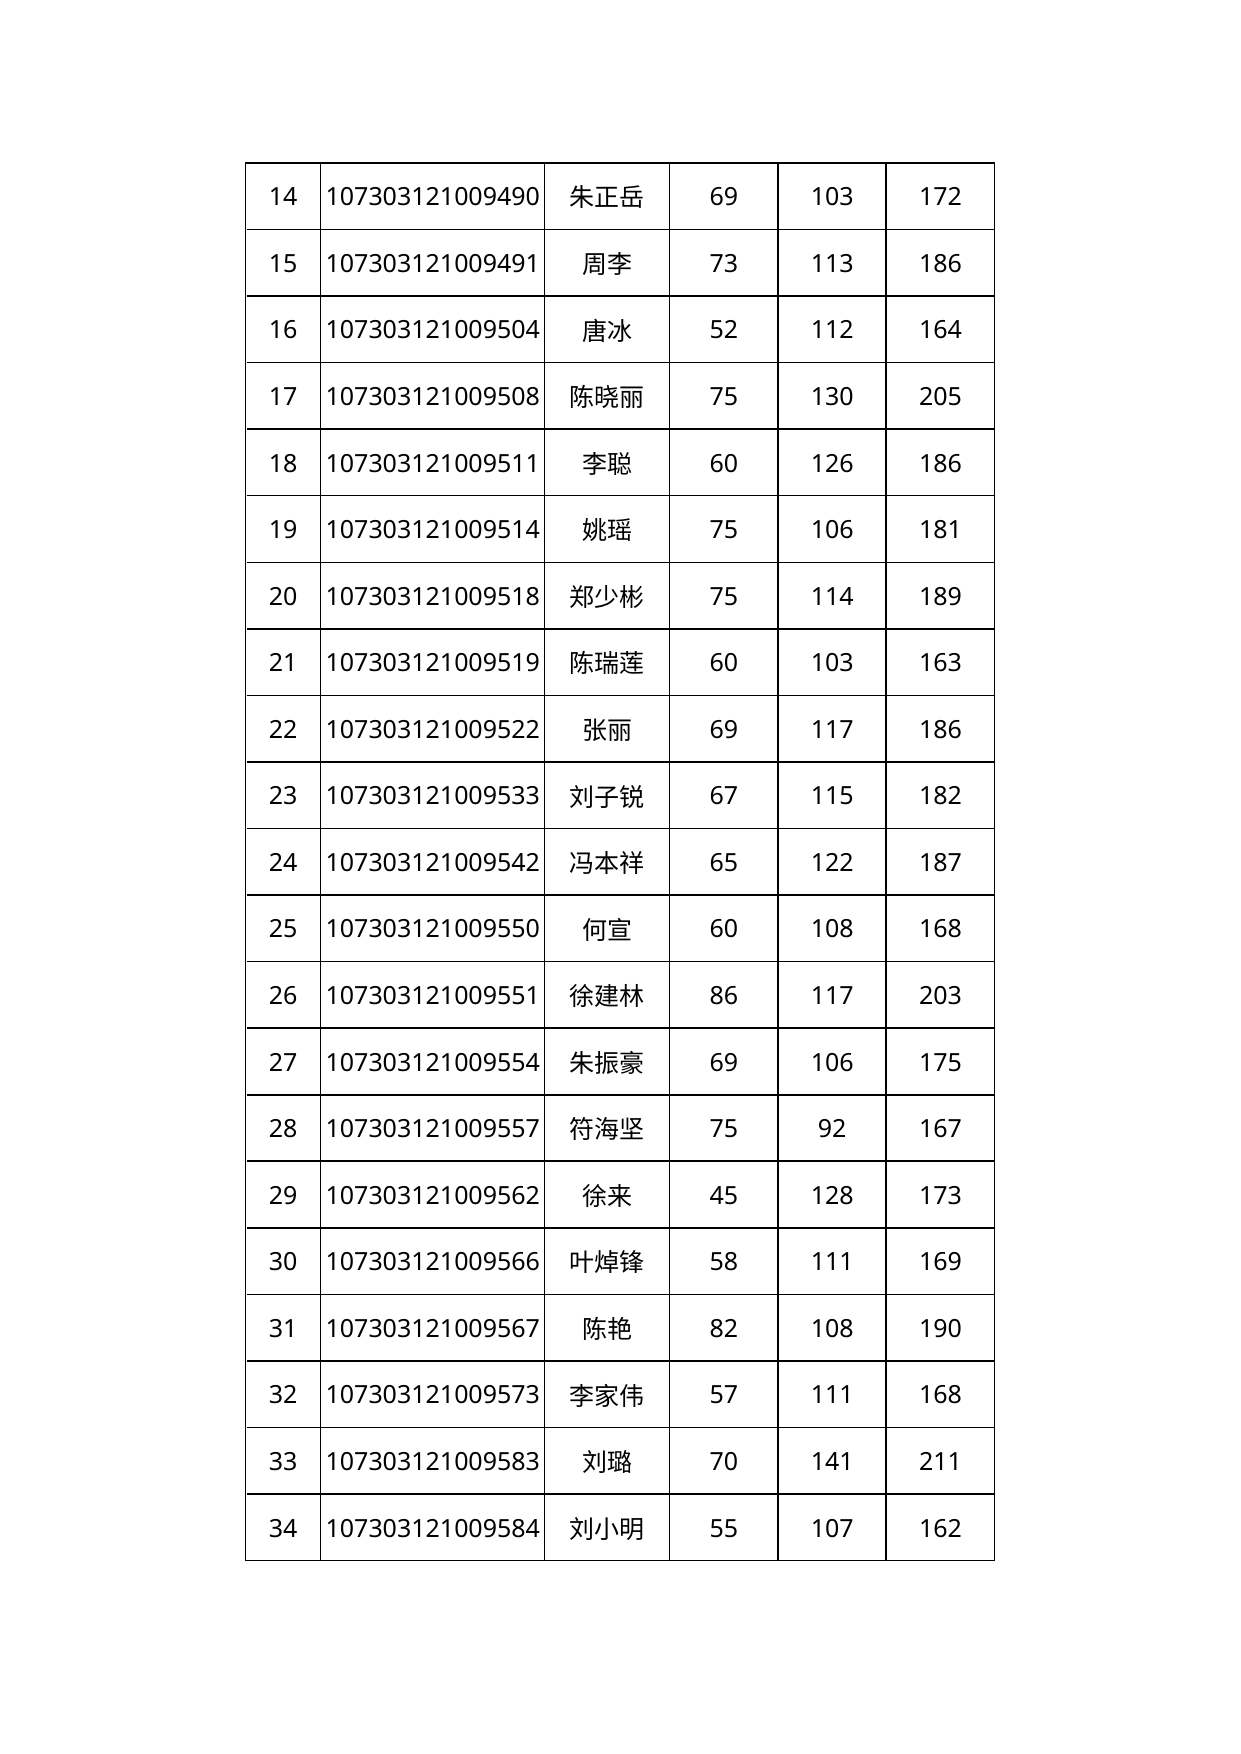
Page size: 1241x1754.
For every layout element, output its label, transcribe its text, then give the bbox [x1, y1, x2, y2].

table_cell 107303121009566 [321, 1229, 544, 1293]
table_cell 15 [246, 230, 320, 295]
table_cell 唐冰 [545, 297, 669, 362]
table_cell 21 [246, 629, 320, 694]
table_cell 刘子锐 [545, 763, 669, 828]
table_cell 33 [246, 1428, 320, 1493]
table_cell 14 [246, 164, 320, 228]
table_cell 173 [887, 1162, 994, 1227]
table_cell 55 [670, 1495, 777, 1560]
table_cell 111 [779, 1229, 885, 1293]
table_cell 107 [779, 1495, 885, 1560]
table_cell 117 [779, 962, 885, 1027]
table_cell 陈艳 [545, 1295, 669, 1360]
table_cell 28 [246, 1095, 320, 1160]
table_cell 106 [779, 1029, 885, 1094]
table_cell 刘小明 [545, 1495, 669, 1560]
table_cell 107303121009490 [321, 164, 544, 228]
table_cell 141 [779, 1428, 885, 1493]
table_cell 73 [670, 230, 777, 295]
table_cell 107303121009567 [321, 1295, 544, 1360]
table_cell 符海坚 [545, 1096, 669, 1160]
table_cell 128 [779, 1162, 885, 1227]
table_cell 16 [246, 296, 320, 362]
table_cell 陈晓丽 [545, 363, 669, 428]
table_cell 122 [779, 829, 885, 894]
table_cell 17 [246, 363, 320, 428]
table_cell 107303121009511 [321, 430, 544, 495]
table_cell 205 [887, 363, 994, 428]
table_cell 182 [887, 763, 994, 828]
table_cell 朱正岳 [545, 164, 669, 228]
table_cell 117 [779, 696, 885, 761]
table_cell 103 [779, 630, 885, 694]
table_cell 107303121009522 [321, 696, 544, 761]
table_cell 李聪 [545, 430, 669, 495]
table_cell 108 [779, 896, 885, 961]
table_cell 186 [887, 696, 994, 761]
table_cell 181 [887, 496, 994, 561]
table_cell 31 [246, 1295, 320, 1360]
table_cell 26 [246, 962, 320, 1027]
table_cell 29 [246, 1161, 320, 1227]
table_cell 190 [887, 1295, 994, 1360]
table_cell 19 [246, 496, 320, 561]
table_cell 107303121009557 [321, 1096, 544, 1160]
table_cell 69 [670, 1029, 777, 1094]
table_cell 113 [779, 230, 885, 295]
table_cell 周李 [545, 230, 669, 295]
table_cell 106 [779, 496, 885, 561]
table_cell 130 [779, 363, 885, 428]
table_cell 126 [779, 430, 885, 495]
table_cell 164 [887, 297, 994, 362]
table_cell 刘璐 [545, 1428, 669, 1493]
table_cell 167 [887, 1096, 994, 1160]
table_cell 107303121009562 [321, 1162, 544, 1227]
table_cell 65 [670, 829, 777, 894]
table_cell 186 [887, 230, 994, 295]
table_cell 82 [670, 1295, 777, 1360]
table_cell 75 [670, 1096, 777, 1160]
table_cell 107303121009573 [321, 1362, 544, 1427]
table_cell 186 [887, 430, 994, 495]
table_cell 103 [779, 164, 885, 228]
table_cell 45 [670, 1162, 777, 1227]
table_cell 69 [670, 696, 777, 761]
table_cell 107303121009518 [321, 563, 544, 628]
table_cell 107303121009508 [321, 363, 544, 428]
table_cell 211 [887, 1428, 994, 1493]
table_cell 187 [887, 829, 994, 894]
table_cell 203 [887, 962, 994, 1027]
table_cell 75 [670, 363, 777, 428]
table_cell 30 [246, 1228, 320, 1293]
table_cell 111 [779, 1362, 885, 1427]
table_cell 郑少彬 [545, 563, 669, 628]
table_cell 22 [246, 696, 320, 761]
table_cell 23 [246, 762, 320, 828]
table_cell 李家伟 [545, 1362, 669, 1427]
table_cell 69 [670, 164, 777, 228]
table_cell 107303121009550 [321, 896, 544, 961]
table_cell 163 [887, 630, 994, 694]
table_cell 168 [887, 1362, 994, 1427]
table_cell 107303121009533 [321, 763, 544, 828]
table_cell 107303121009542 [321, 829, 544, 894]
table_cell 叶焯锋 [545, 1229, 669, 1293]
table_cell 57 [670, 1362, 777, 1427]
table_cell 107303121009491 [321, 230, 544, 295]
table_cell 75 [670, 563, 777, 628]
table_cell 162 [887, 1495, 994, 1560]
table_cell 何宣 [545, 896, 669, 961]
table_cell 34 [246, 1494, 320, 1560]
table_cell 58 [670, 1229, 777, 1293]
table_cell 52 [670, 297, 777, 362]
table_cell 陈瑞莲 [545, 630, 669, 694]
table_cell 张丽 [545, 696, 669, 761]
table_cell 172 [887, 164, 994, 228]
table_cell 姚瑶 [545, 496, 669, 561]
table_cell 60 [670, 896, 777, 961]
table_cell 67 [670, 763, 777, 828]
table_cell 70 [670, 1428, 777, 1493]
table_cell 24 [246, 829, 320, 894]
table_cell 107303121009551 [321, 962, 544, 1027]
table_cell 92 [779, 1096, 885, 1160]
table_cell 冯本祥 [545, 829, 669, 894]
table_cell 107303121009504 [321, 297, 544, 362]
table_cell 107303121009584 [321, 1495, 544, 1560]
table_cell 114 [779, 563, 885, 628]
table_cell 115 [779, 763, 885, 828]
table_cell 20 [246, 563, 320, 628]
table_cell 108 [779, 1295, 885, 1360]
table_cell 朱振豪 [545, 1029, 669, 1094]
table_cell 60 [670, 430, 777, 495]
table_cell 18 [246, 429, 320, 495]
table_cell 27 [246, 1028, 320, 1094]
table_cell 107303121009583 [321, 1428, 544, 1493]
table_cell 168 [887, 896, 994, 961]
table_cell 32 [246, 1361, 320, 1427]
table_cell 169 [887, 1229, 994, 1293]
table_cell 189 [887, 563, 994, 628]
table_cell 107303121009554 [321, 1029, 544, 1094]
table_cell 75 [670, 496, 777, 561]
table_cell 107303121009519 [321, 630, 544, 694]
table_cell 25 [246, 895, 320, 961]
table_cell 60 [670, 630, 777, 694]
table_cell 112 [779, 297, 885, 362]
table_cell 徐建林 [545, 962, 669, 1027]
table_cell 86 [670, 962, 777, 1027]
table_cell 徐来 [545, 1162, 669, 1227]
table_cell 107303121009514 [321, 496, 544, 561]
table_cell 175 [887, 1029, 994, 1094]
